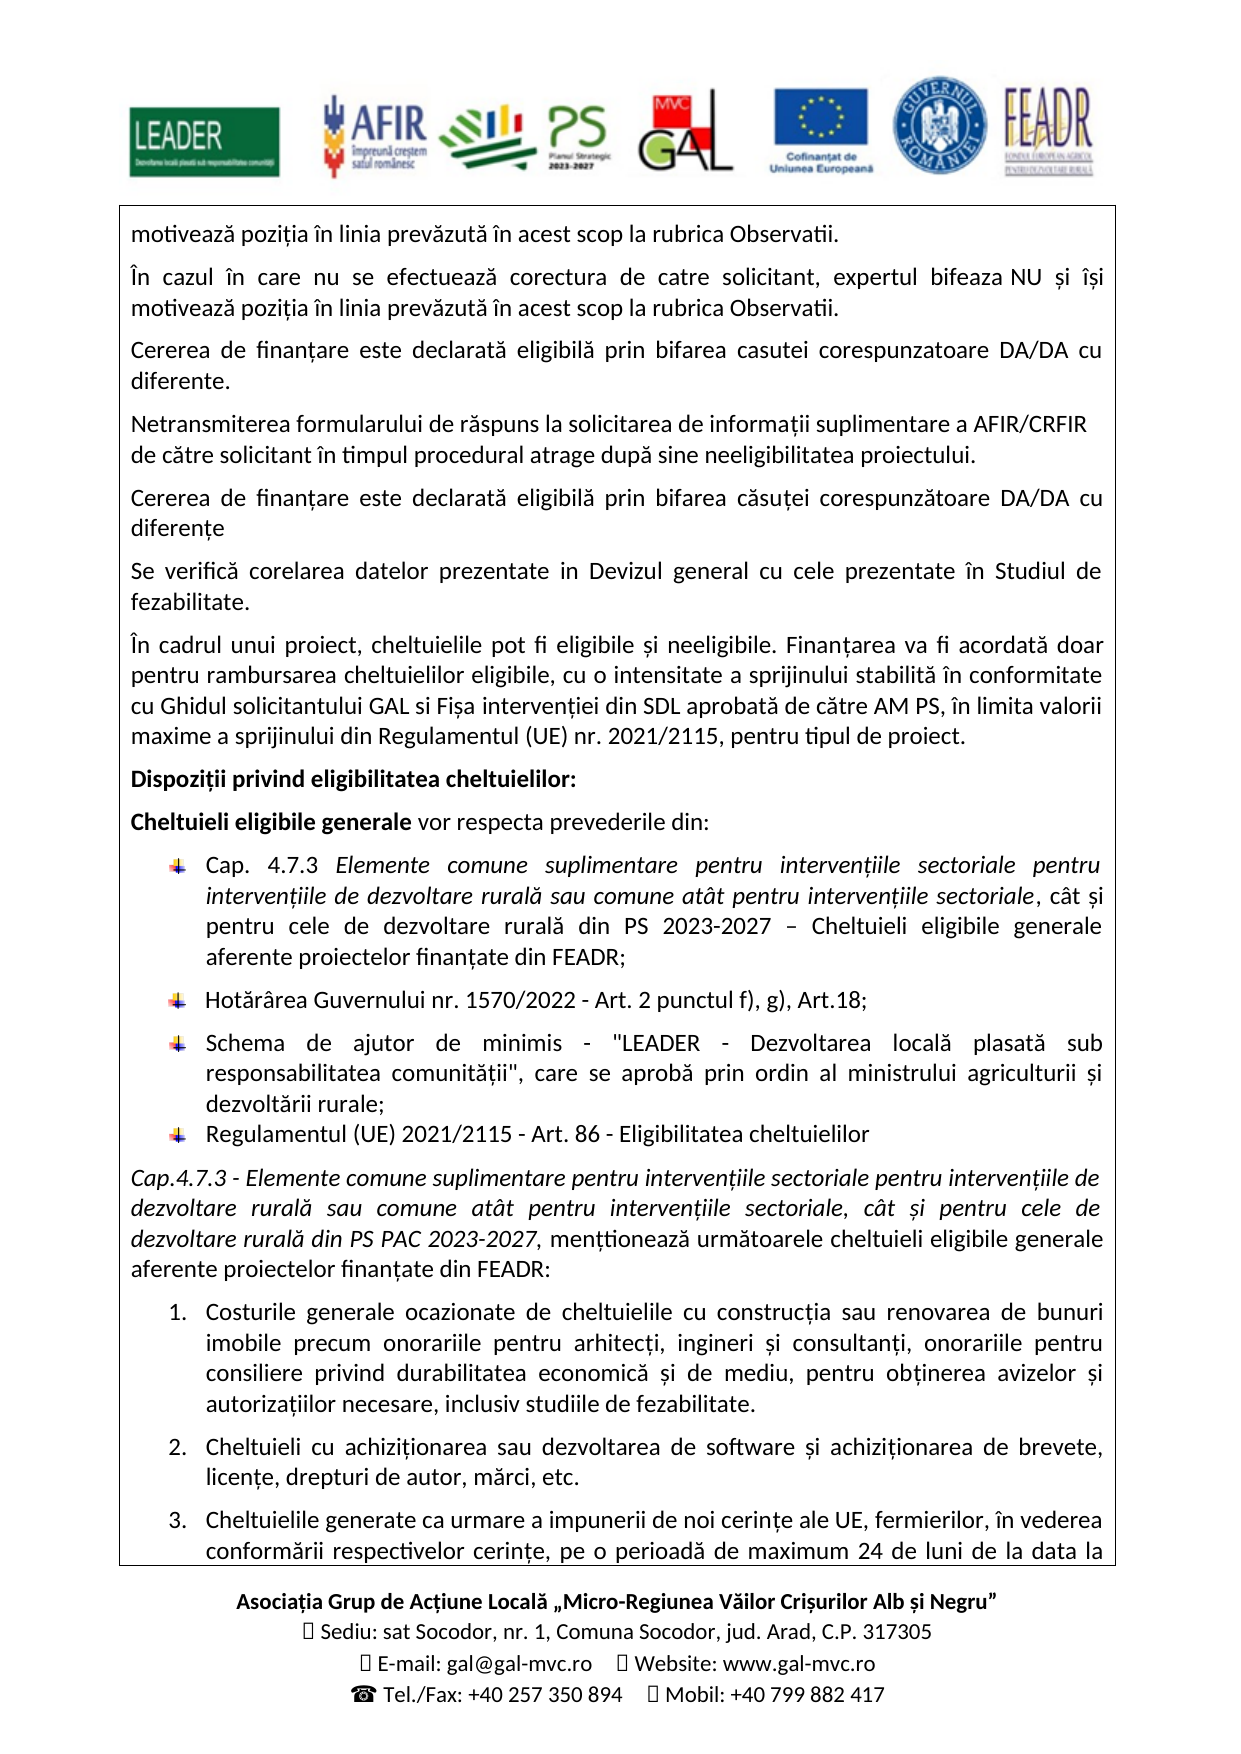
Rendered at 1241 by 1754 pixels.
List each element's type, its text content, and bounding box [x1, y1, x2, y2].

picture [118, 60, 1116, 205]
picture [169, 1034, 186, 1052]
picture [169, 1126, 186, 1143]
picture [168, 991, 186, 1009]
picture [169, 857, 186, 874]
